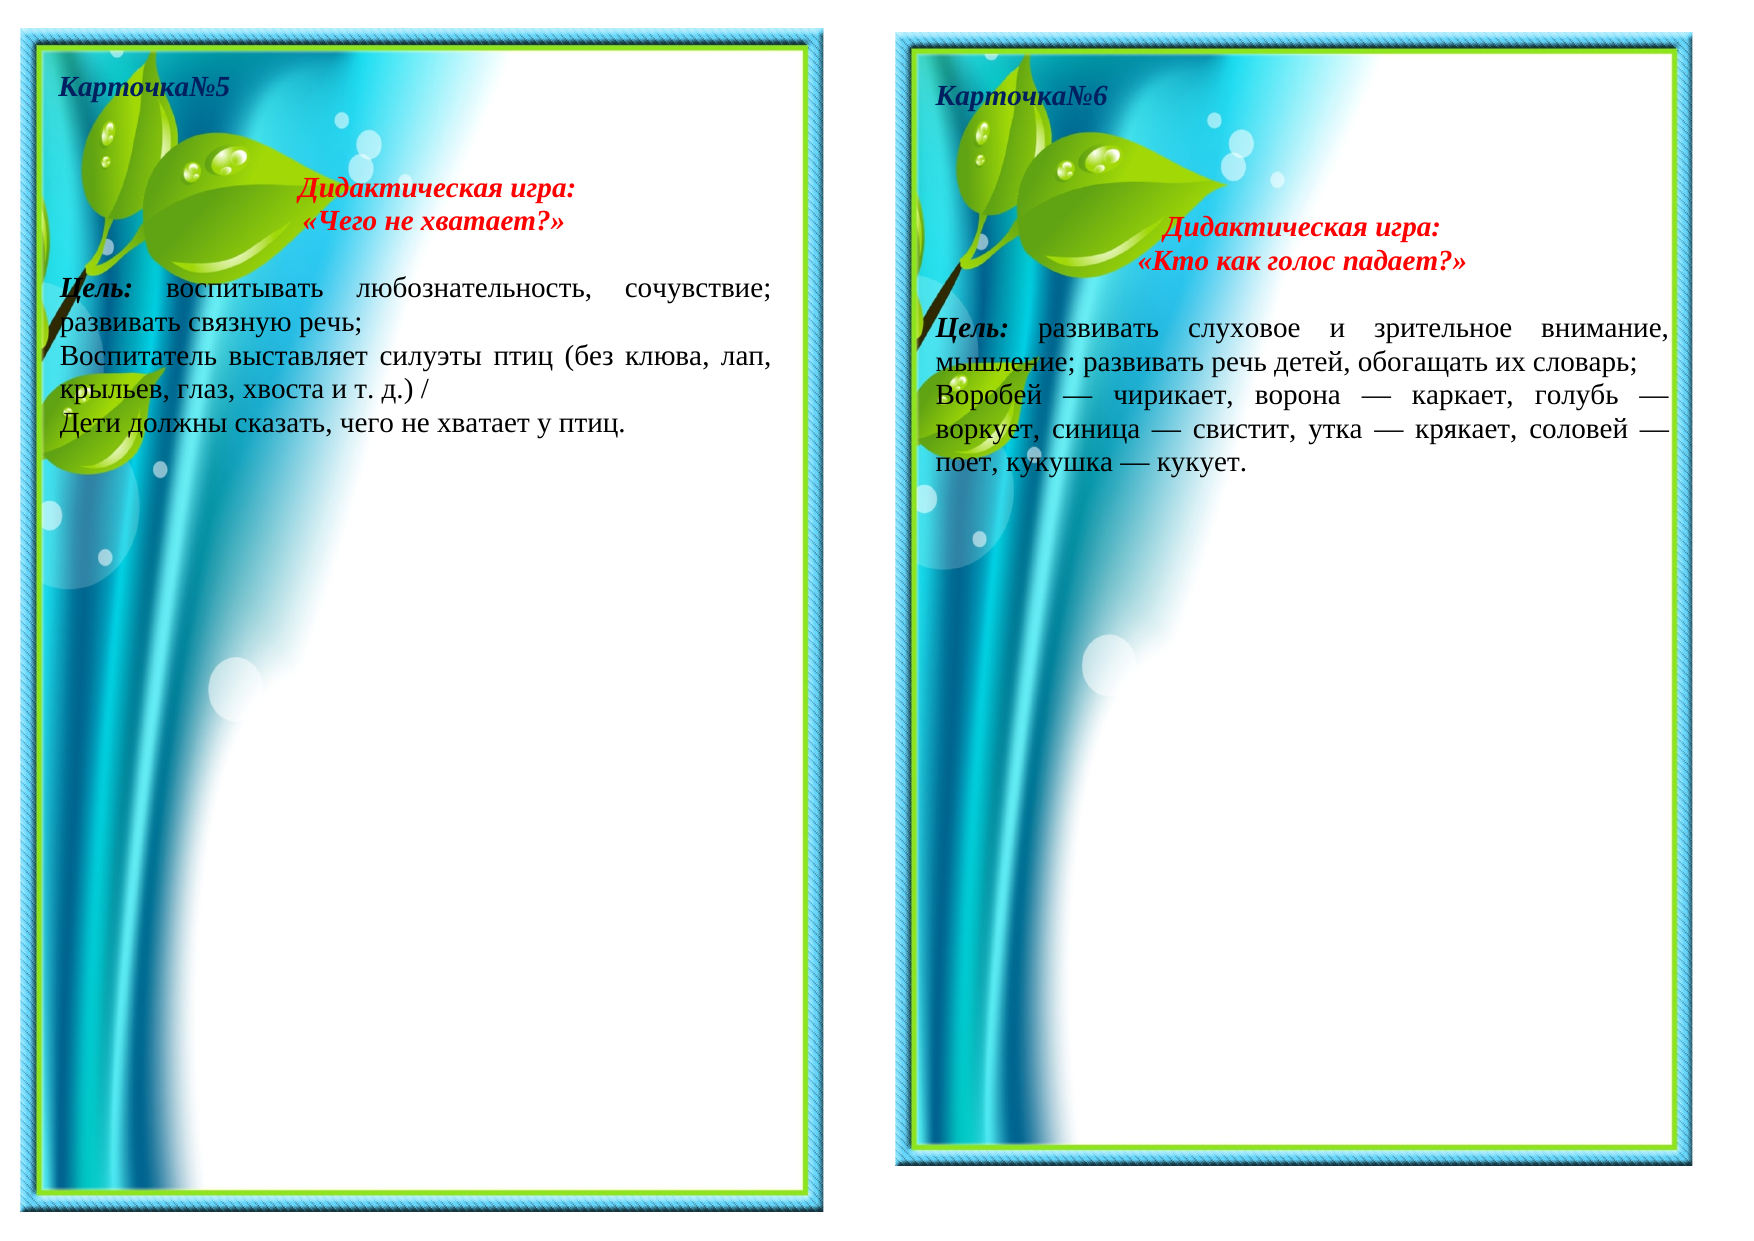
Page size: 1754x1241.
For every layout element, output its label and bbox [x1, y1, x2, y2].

picture [895, 32, 1693, 1166]
picture [20, 28, 824, 1212]
